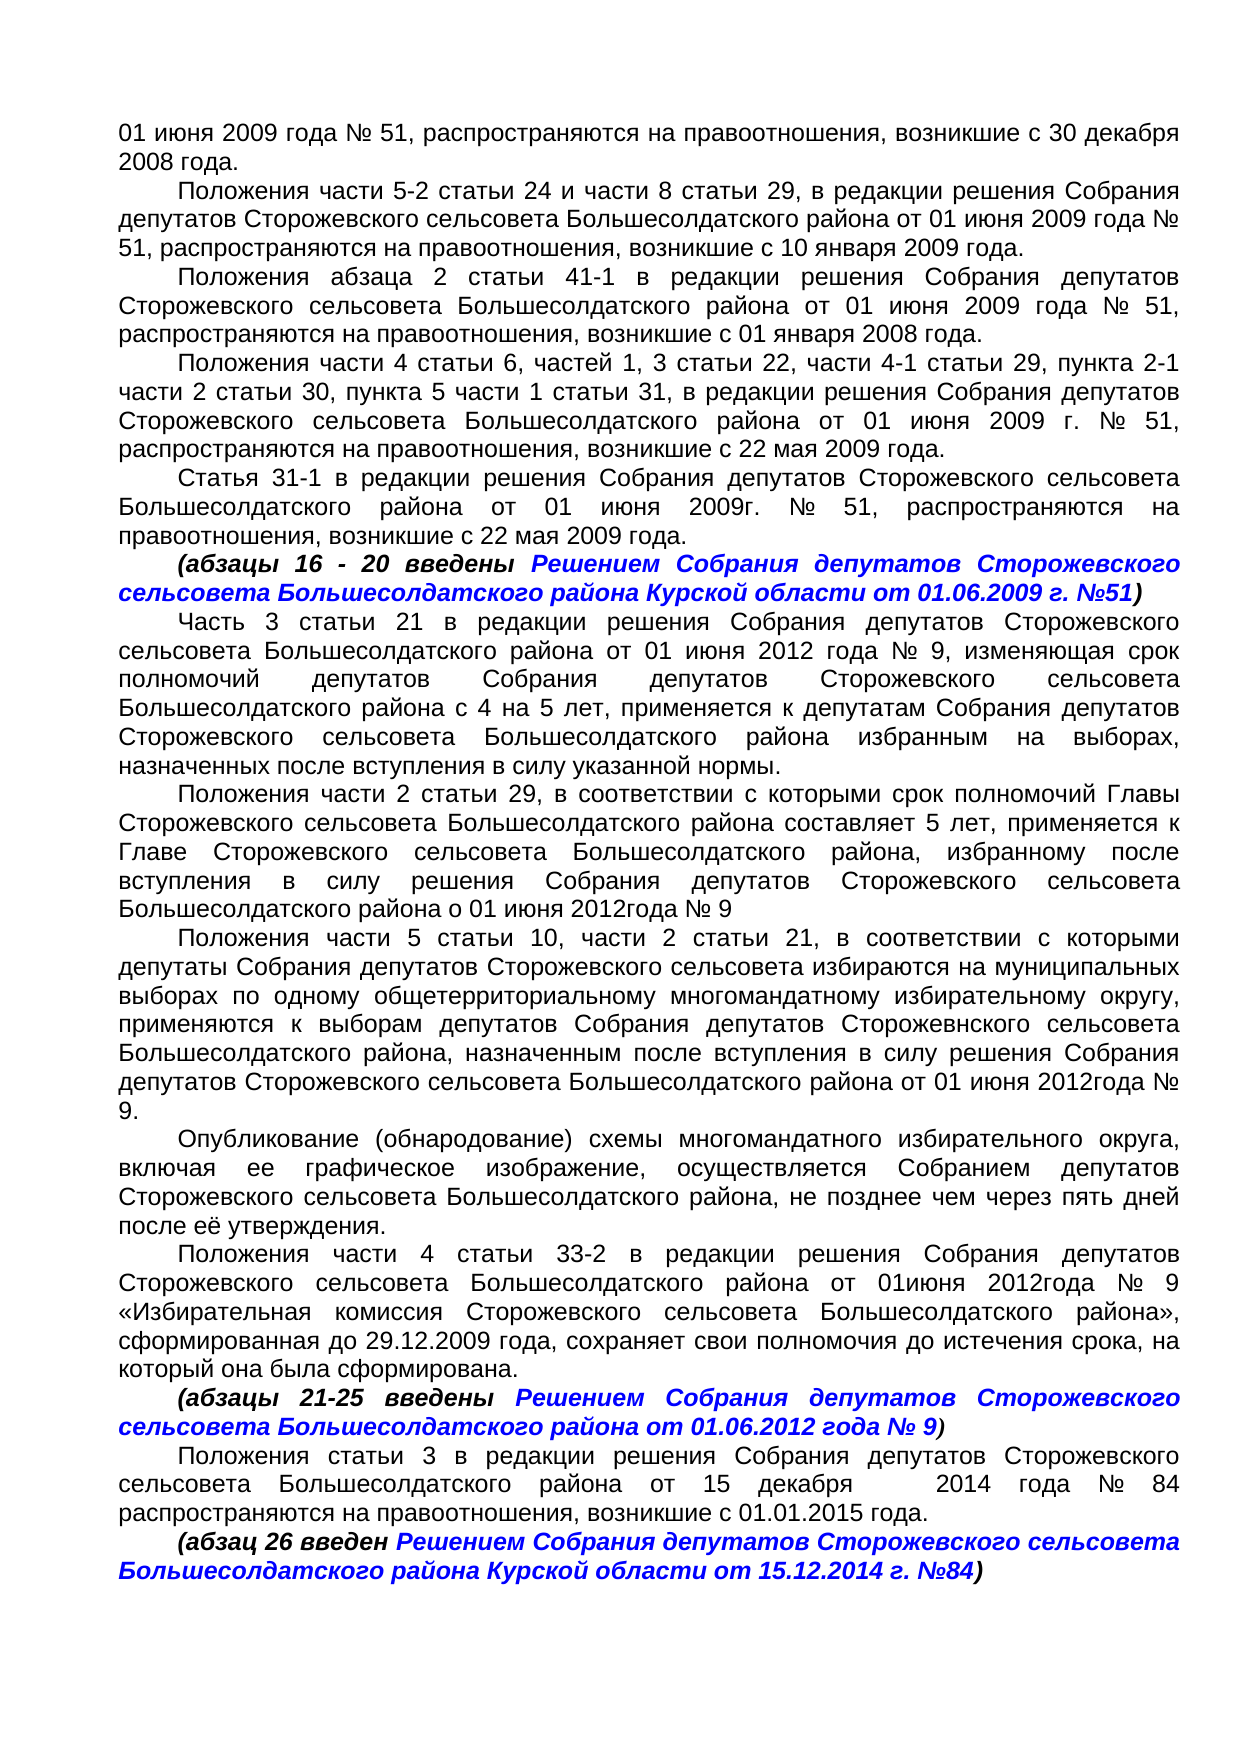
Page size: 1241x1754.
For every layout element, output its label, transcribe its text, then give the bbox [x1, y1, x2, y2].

text Положения части 5-2 статьи 24 и части 8 статьи 29, в редакции решения Собрания депутатов Сторожевского сельсовета Большесолдатского района от 01 июня 2009 года № 51, распространяются на правоотношения, возникшие с 10 января 2009 года. [118, 176, 1181, 262]
text (абзацы 16 - 20 введены Решением Собрания депутатов Сторожевского сельсовета Большесолдатского района Курской области от 01.06.2009 г. №51) [118, 549, 1181, 607]
text Положения части 4 статьи 6, частей 1, 3 статьи 22, части 4-1 статьи 29, пункта 2-1 части 2 статьи 30, пункта 5 части 1 статьи 31, в редакции решения Собрания депутатов Сторожевского сельсовета Большесолдатского района от 01 июня . № 51, распространяются на правоотношения, возникшие с 22 мая 2009 года. [118, 348, 1181, 463]
text (абзацы 21-25 введены Решением Собрания депутатов Сторожевского сельсовета Большесолдатского района от 01.06.2012 года № 9) [118, 1383, 1181, 1441]
text Часть 3 статьи 21 в редакции решения Собрания депутатов Сторожевского сельсовета Большесолдатского района от 01 июня 2012 года № 9, изменяющая срок полномочий депутатов Собрания депутатов Сторожевского сельсовета Большесолдатского района с 4 на 5 лет, применяется к депутатам Собрания депутатов Сторожевского сельсовета Большесолдатского района избранным на выборах, назначенных после вступления в силу указанной нормы. [118, 607, 1181, 779]
text Положения статьи 3 в редакции решения Собрания депутатов Сторожевского сельсовета Большесолдатского района от 15 декабря 2014 года № 84 распространяются на правоотношения, возникшие с 01.01.2015 года. [118, 1441, 1181, 1527]
text Положения части 2 статьи 29, в соответствии с которыми срок полномочий Главы Сторожевского сельсовета Большесолдатского района составляет 5 лет, применяется к Главе Сторожевского сельсовета Большесолдатского района, избранному после вступления в силу решения Собрания депутатов Сторожевского сельсовета Большесолдатского района о 01 июня 2012года № 9 [118, 779, 1181, 923]
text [118, 118, 1181, 176]
text Положения абзаца 2 статьи 41-1 в редакции решения Собрания депутатов Сторожевского сельсовета Большесолдатского района от 01 июня 2009 года № 51, распространяются на правоотношения, возникшие с 01 января 2008 года. [118, 262, 1181, 348]
text Статья 31-1 в редакции решения Собрания депутатов Сторожевского сельсовета Большесолдатского района от 01 июня 2009г. № 51, распространяются на правоотношения, возникшие с 22 мая 2009 года. [118, 463, 1181, 549]
text Положения части 5 статьи 10, части 2 статьи 21, в соответствии с которыми депутаты Собрания депутатов Сторожевского сельсовета избираются на муниципальных выборах по одному общетерриториальному многомандатному избирательному округу, применяются к выборам депутатов Собрания депутатов Сторожевнского сельсовета Большесолдатского района, назначенным после вступления в силу решения Собрания депутатов Сторожевского сельсовета Большесолдатского района от 01 июня 2012года № 9. [118, 923, 1181, 1124]
text Положения части 4 статьи 33-2 в редакции решения Собрания депутатов Сторожевского сельсовета Большесолдатского района от 01июня 2012года № 9 «Избирательная комиссия Сторожевского сельсовета Большесолдатского района», сформированная до 29.12.2009 года, сохраняет свои полномочия до истечения срока, на который она была сформирована. [118, 1239, 1181, 1383]
text Опубликование (обнародование) схемы многомандатного избирательного округа, включая ее графическое изображение, осуществляется Собранием депутатов Сторожевского сельсовета Большесолдатского района, не позднее чем через пять дней после её утверждения. [118, 1124, 1181, 1239]
text (абзац 26 введен Решением Собрания депутатов Сторожевского сельсовета Большесолдатского района Курской области от 15.12.2014 г. №84) [118, 1527, 1181, 1584]
